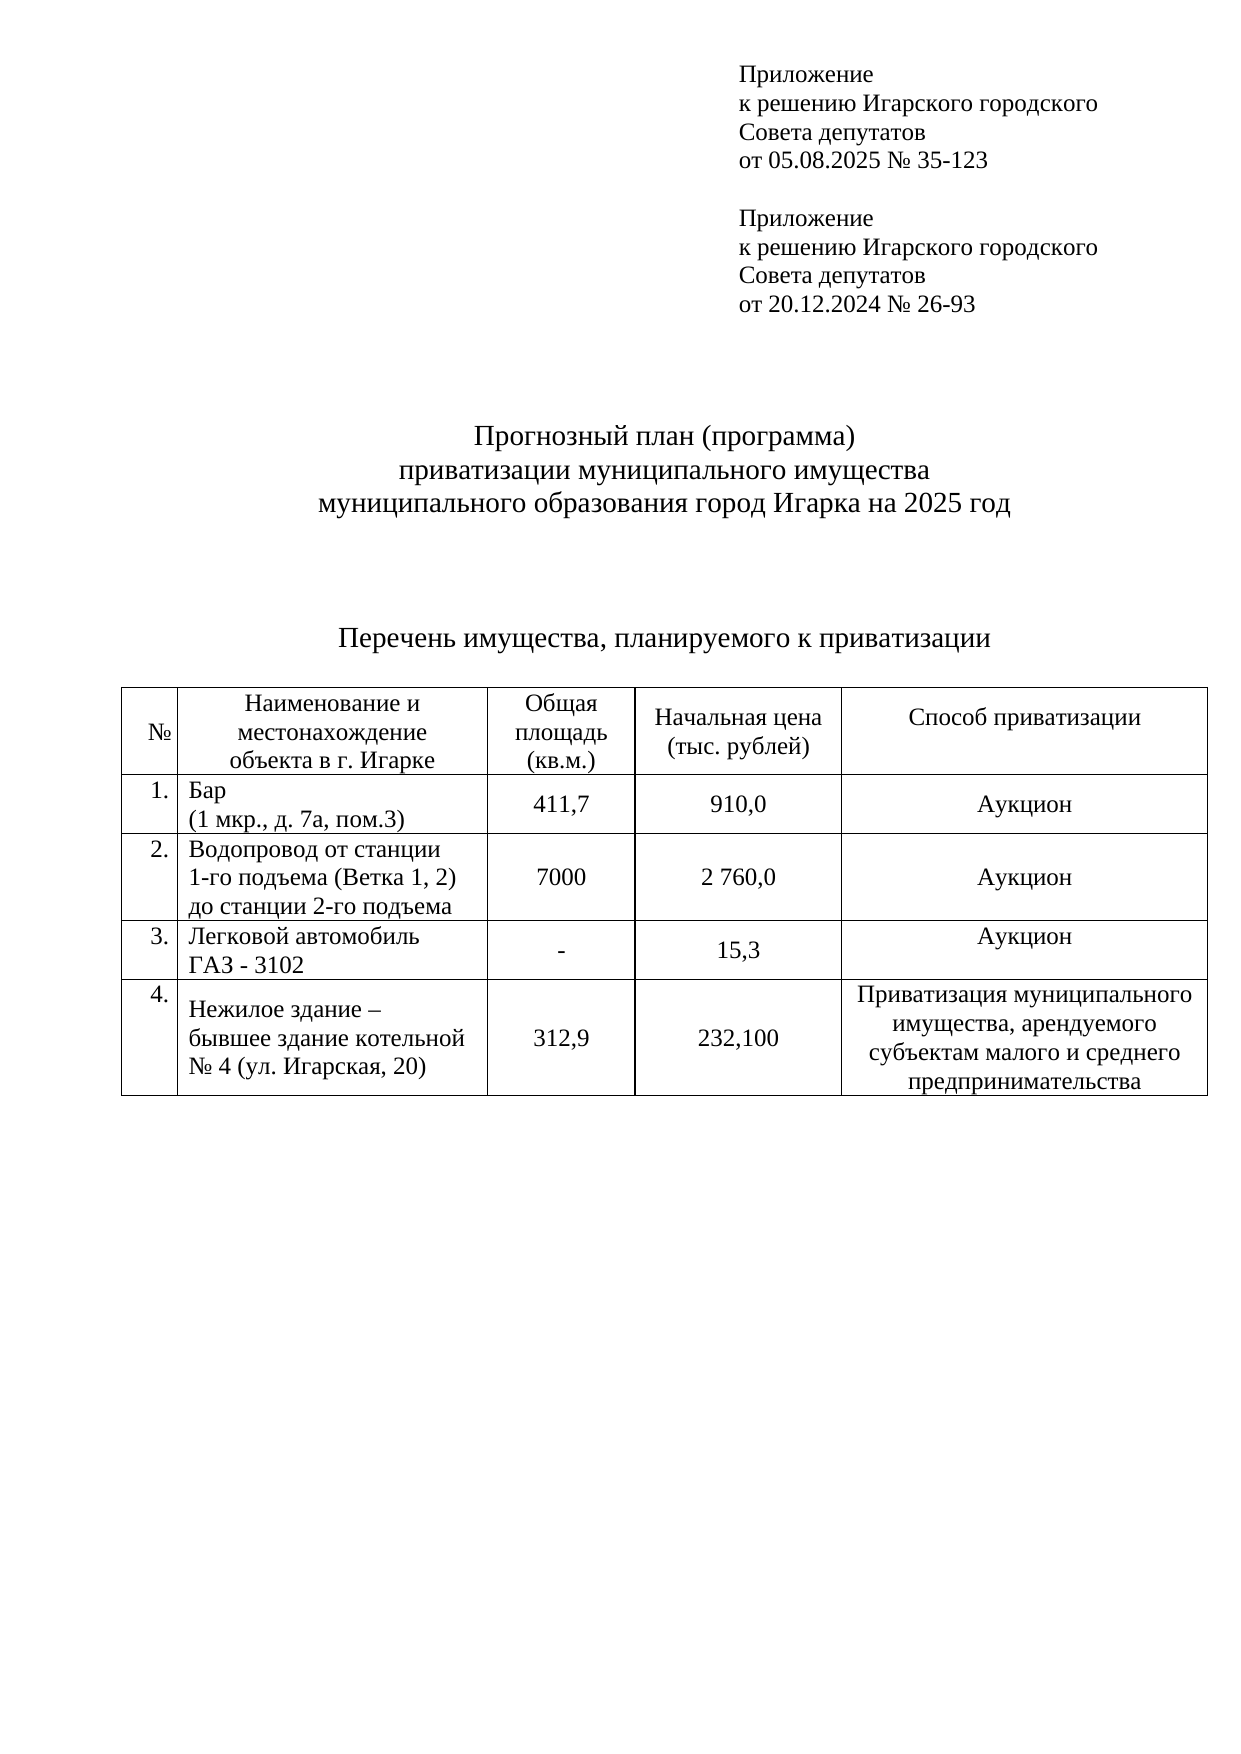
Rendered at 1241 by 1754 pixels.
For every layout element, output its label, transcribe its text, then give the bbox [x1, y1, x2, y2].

table_cell Аукцион [842, 834, 1207, 920]
table_cell Приватизация муниципального имущества, арендуемого субъектам малого и среднего предпринимательства [842, 980, 1207, 1094]
text Совета депутатов [738, 260, 1181, 289]
text от 05.08.2025 № 35-123 [738, 145, 1181, 174]
table_cell 910,0 [636, 775, 841, 833]
table_cell 312,9 [488, 980, 634, 1094]
text муниципального образования город Игарка на 2025 год [148, 486, 1181, 519]
text приватизации муниципального имущества [148, 452, 1181, 486]
table_header Начальная цена (тыс. рублей) [636, 688, 841, 774]
table_cell 2 760,0 [636, 834, 841, 920]
table_cell 232,100 [636, 980, 841, 1094]
table_cell 1. [122, 775, 177, 833]
table_cell 4. [122, 980, 177, 1094]
table_cell Аукцион [842, 775, 1207, 833]
table_cell Аукцион [842, 921, 1207, 978]
table_cell 15,3 [636, 921, 841, 978]
text Перечень имущества, планируемого к приватизации [148, 620, 1181, 653]
table_cell 7000 [488, 834, 634, 920]
table_cell Нежилое здание – бывшее здание котельной № 4 (ул. Игарская, 20) [178, 980, 487, 1094]
table_cell - [488, 921, 634, 978]
text Совета депутатов [738, 117, 1181, 145]
table_header Способ приватизации [842, 688, 1207, 774]
text от 20.12.2024 № 26-93 [738, 289, 1181, 318]
table_cell Водопровод от станции 1-го подъема (Ветка 1, 2) до станции 2-го подъема [178, 834, 487, 920]
table_header № [122, 688, 177, 774]
table_cell 411,7 [488, 775, 634, 833]
table_header Общая площадь (кв.м.) [488, 688, 634, 774]
text Приложение [738, 203, 1181, 232]
table_cell 2. [122, 834, 177, 920]
text к решению Игарского городского [738, 88, 1181, 117]
table_cell Легковой автомобиль ГАЗ - 3102 [178, 921, 487, 978]
text к решению Игарского городского [738, 232, 1181, 260]
text Приложение [738, 59, 1181, 88]
table_cell Бар (1 мкр., д. 7а, пом.3) [178, 775, 487, 833]
table_cell 3. [122, 921, 177, 978]
table_header Наименование и местонахождение объекта в г. Игарке [178, 688, 487, 774]
text Прогнозный план (программа) [148, 418, 1181, 452]
